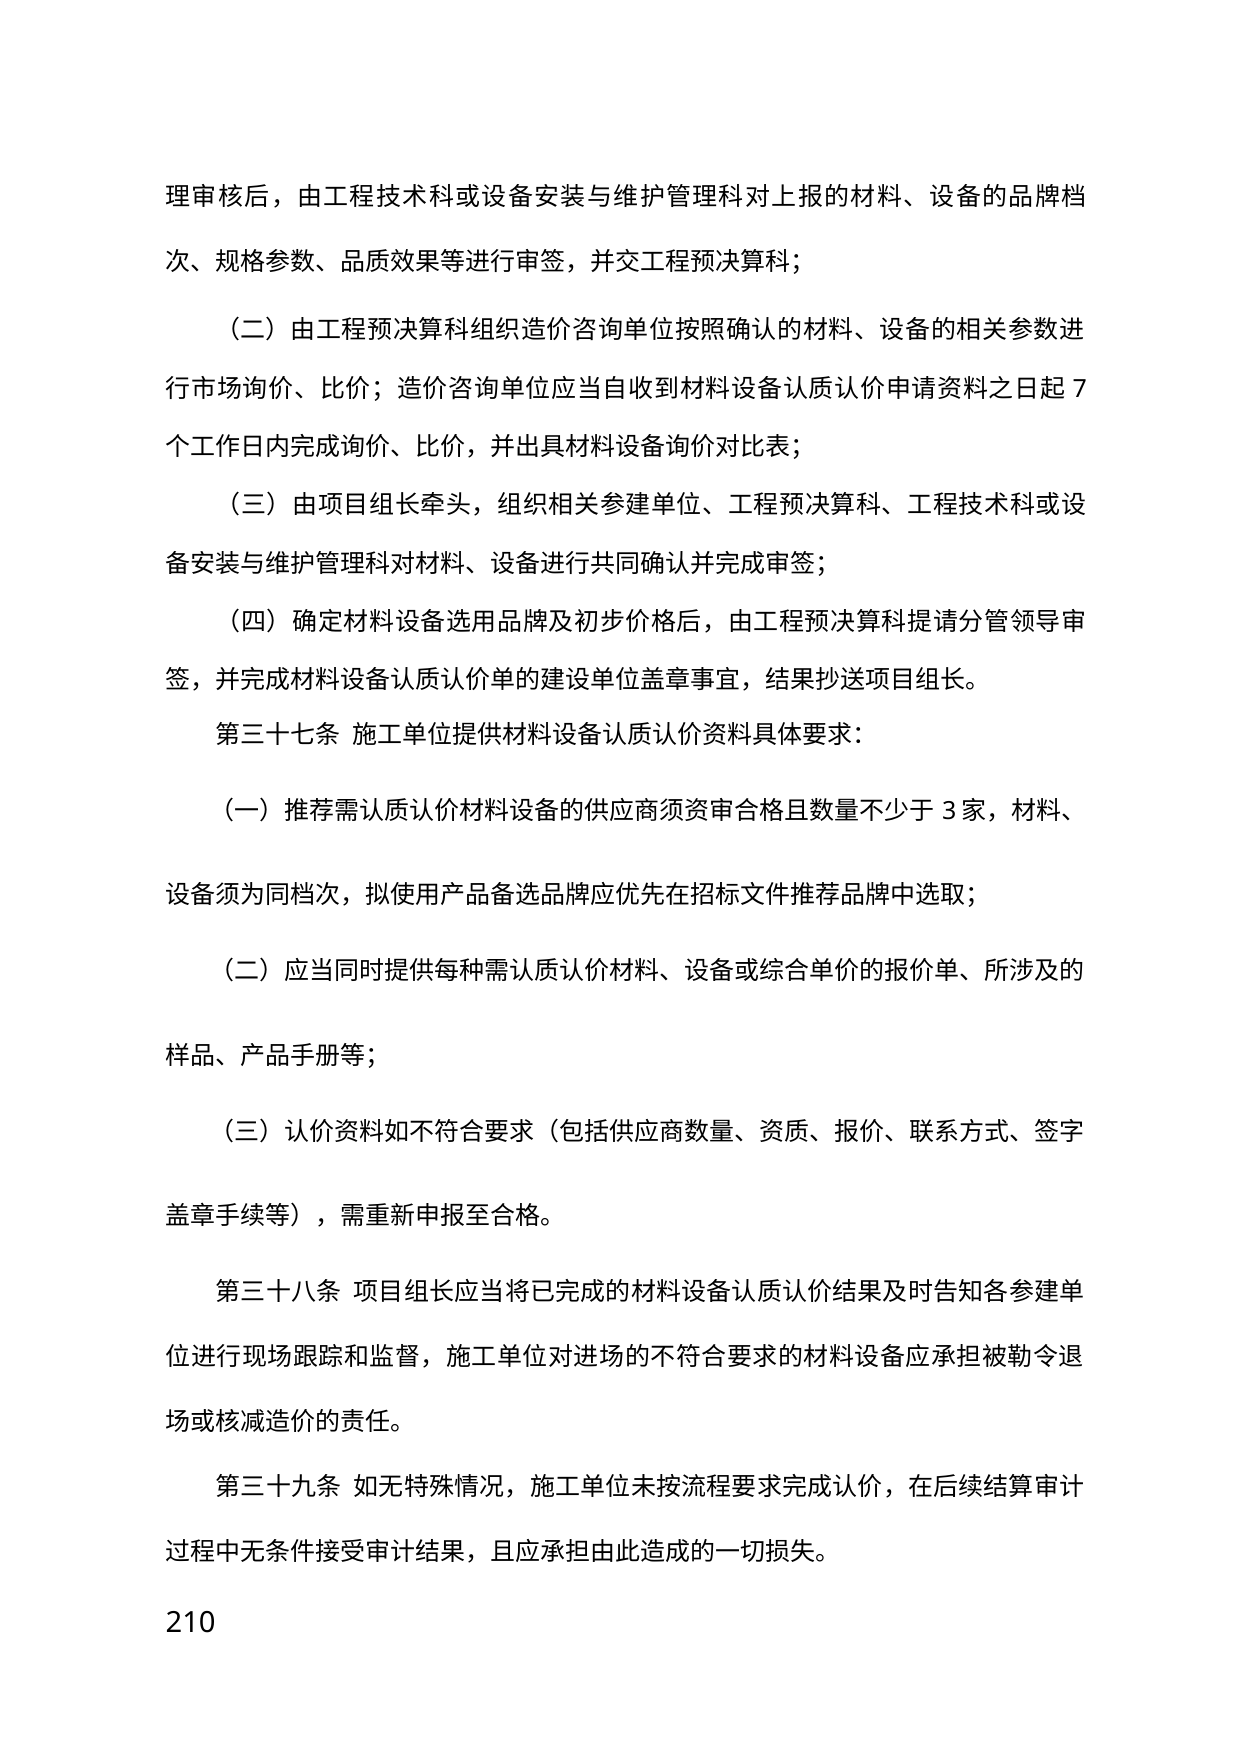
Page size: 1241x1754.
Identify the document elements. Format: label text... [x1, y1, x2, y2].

list 由工程预决算科组织造价咨询单位按照确认的材料、设备的相关参数进行市场询价、比价；造价咨询单位应当自收到材料设备认质认价申请资料之日起7个工作日内完成询价、比价，并出具材料设备询价对比表； [165, 292, 1087, 467]
text 第三十七条 施工单位提供材料设备认质认价资料具体要求： [165, 700, 1087, 765]
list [165, 162, 1087, 292]
list （一）推荐需认质认价材料设备的供应商须资审合格且数量不少于3家，材料、设备须为同档次，拟使用产品备选品牌应优先在招标文件推荐品牌中选取； [165, 776, 1087, 926]
list （四）确定材料设备选用品牌及初步价格后，由工程预决算科提请分管领导审签，并完成材料设备认质认价单的建设单位盖章事宜，结果抄送项目组长。 [165, 584, 1087, 700]
text 第三十九条 如无特殊情况，施工单位未按流程要求完成认价，在后续结算审计过程中无条件接受审计结果，且应承担由此造成的一切损失。 [165, 1452, 1087, 1582]
text 第三十八条 项目组长应当将已完成的材料设备认质认价结果及时告知各参建单位进行现场跟踪和监督，施工单位对进场的不符合要求的材料设备应承担被勒令退场或核减造价的责任。 [165, 1257, 1087, 1452]
list （三）由项目组长牵头，组织相关参建单位、工程预决算科、工程技术科或设备安装与维护管理科对材料、设备进行共同确认并完成审签； [165, 467, 1087, 584]
list （二）应当同时提供每种需认质认价材料、设备或综合单价的报价单、所涉及的样品、产品手册等； [165, 936, 1087, 1086]
list （三）认价资料如不符合要求（包括供应商数量、资质、报价、联系方式、签字盖章手续等），需重新申报至合格。 [165, 1097, 1087, 1246]
